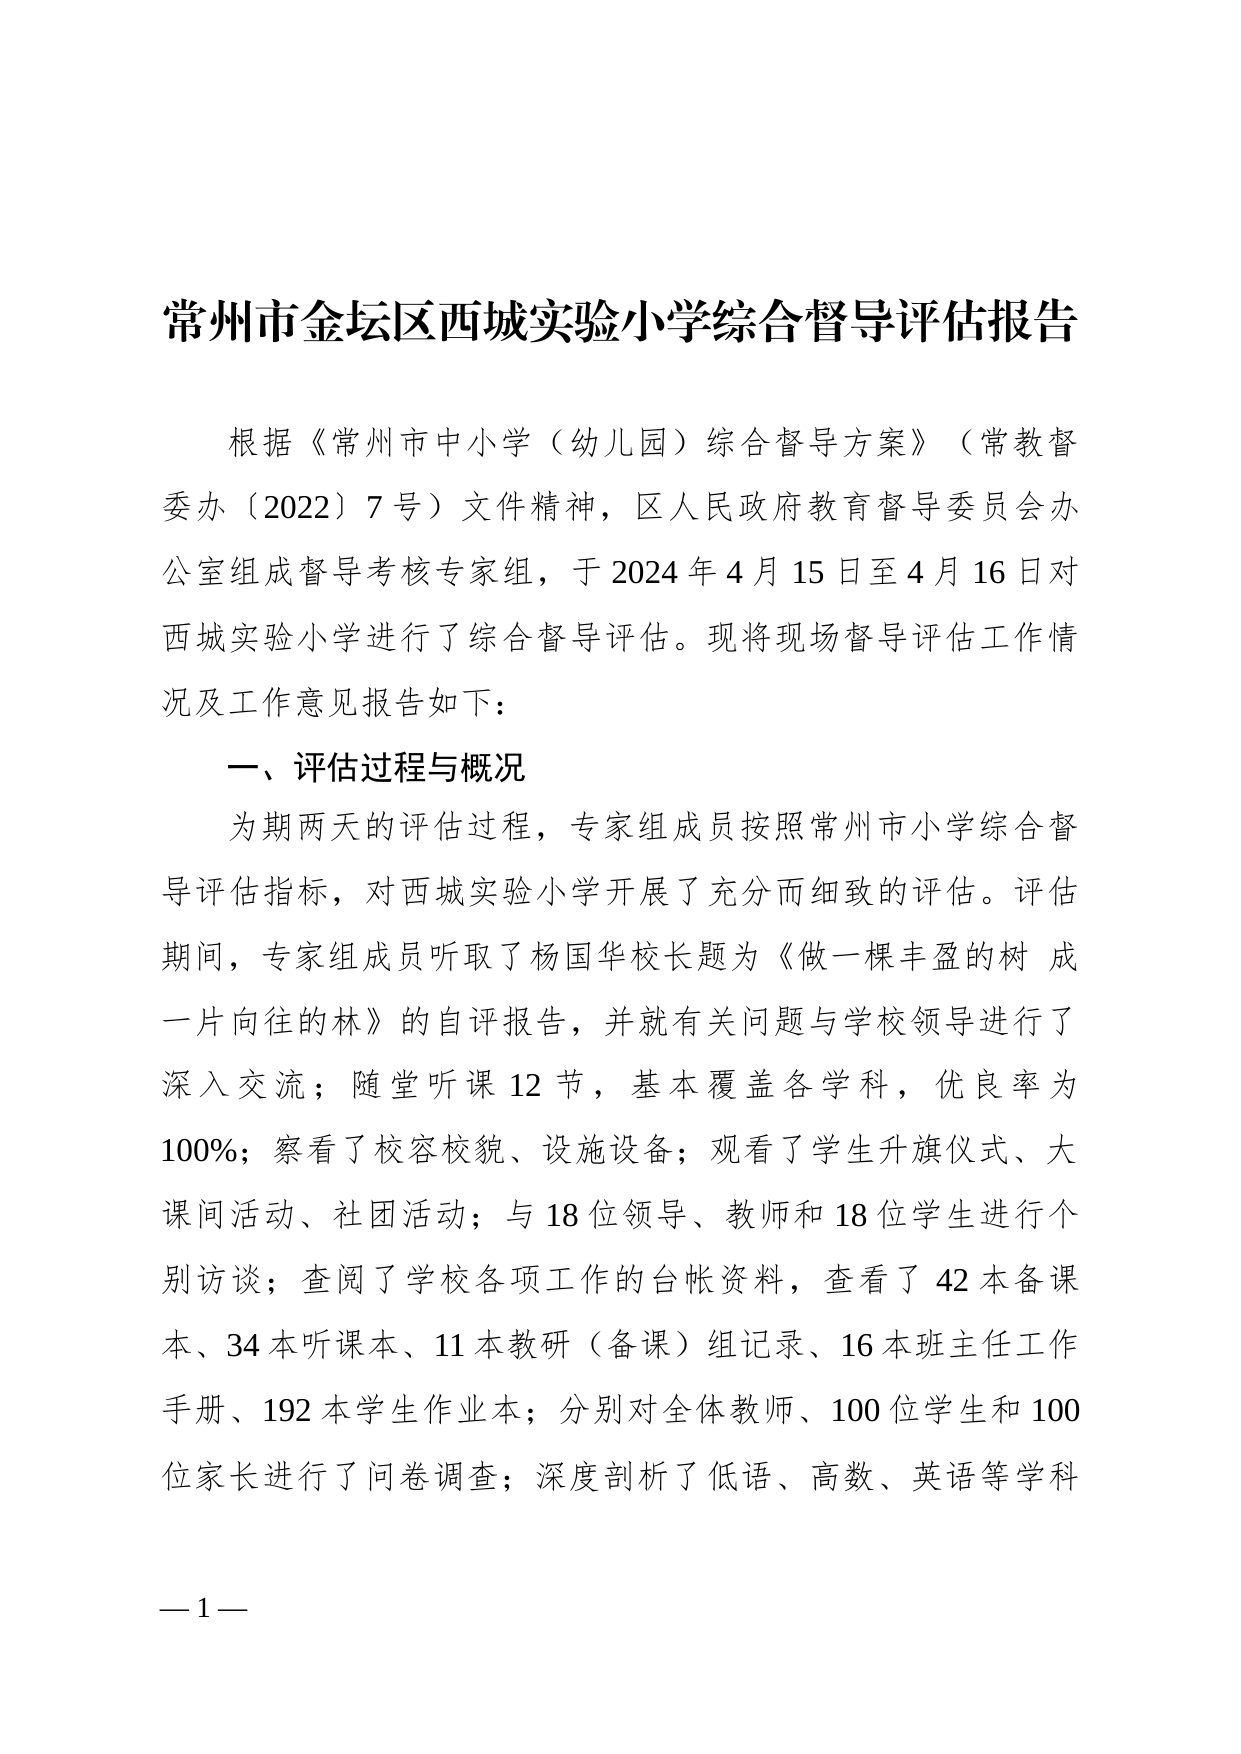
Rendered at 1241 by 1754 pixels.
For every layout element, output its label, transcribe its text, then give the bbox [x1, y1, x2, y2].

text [159, 791, 1081, 1506]
text 根据《常州市中小学（幼儿园）综合督导方案》（常教督委办〔2022〕7号）文件精神，区人民政府教育督导委员会办公室组成督导考核专家组，于2024年4月15日至4月16日对西城实验小学进行了综合督导评估。现将现场督导评估工作情况及工作意见报告如下： [159, 408, 1081, 733]
text 常州市金坛区西城实验小学综合督导评估报告 [159, 291, 1081, 349]
text 一、评估过程与概况 [159, 733, 1081, 791]
